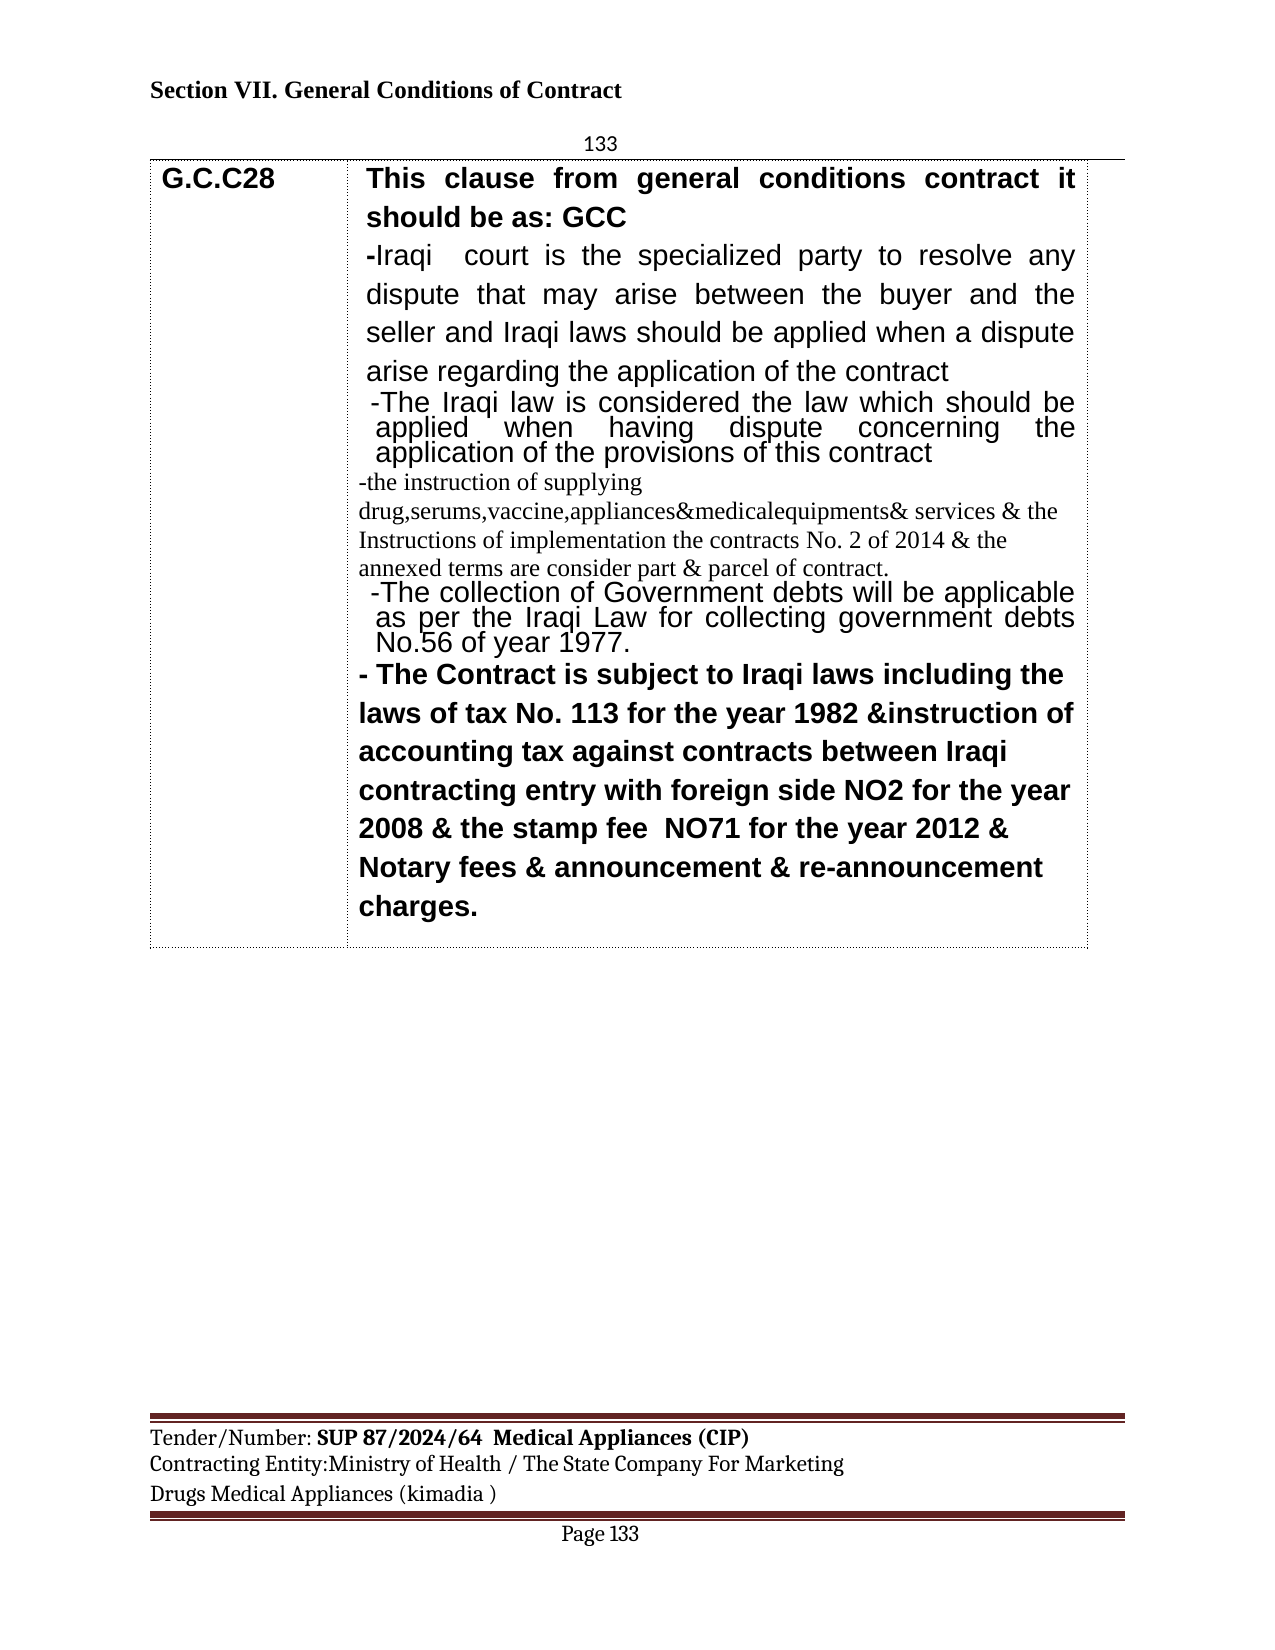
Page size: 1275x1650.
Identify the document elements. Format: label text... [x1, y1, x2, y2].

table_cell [347, 160, 1088, 947]
table_cell G.C.C27 G.C.C28 [150, 160, 347, 947]
